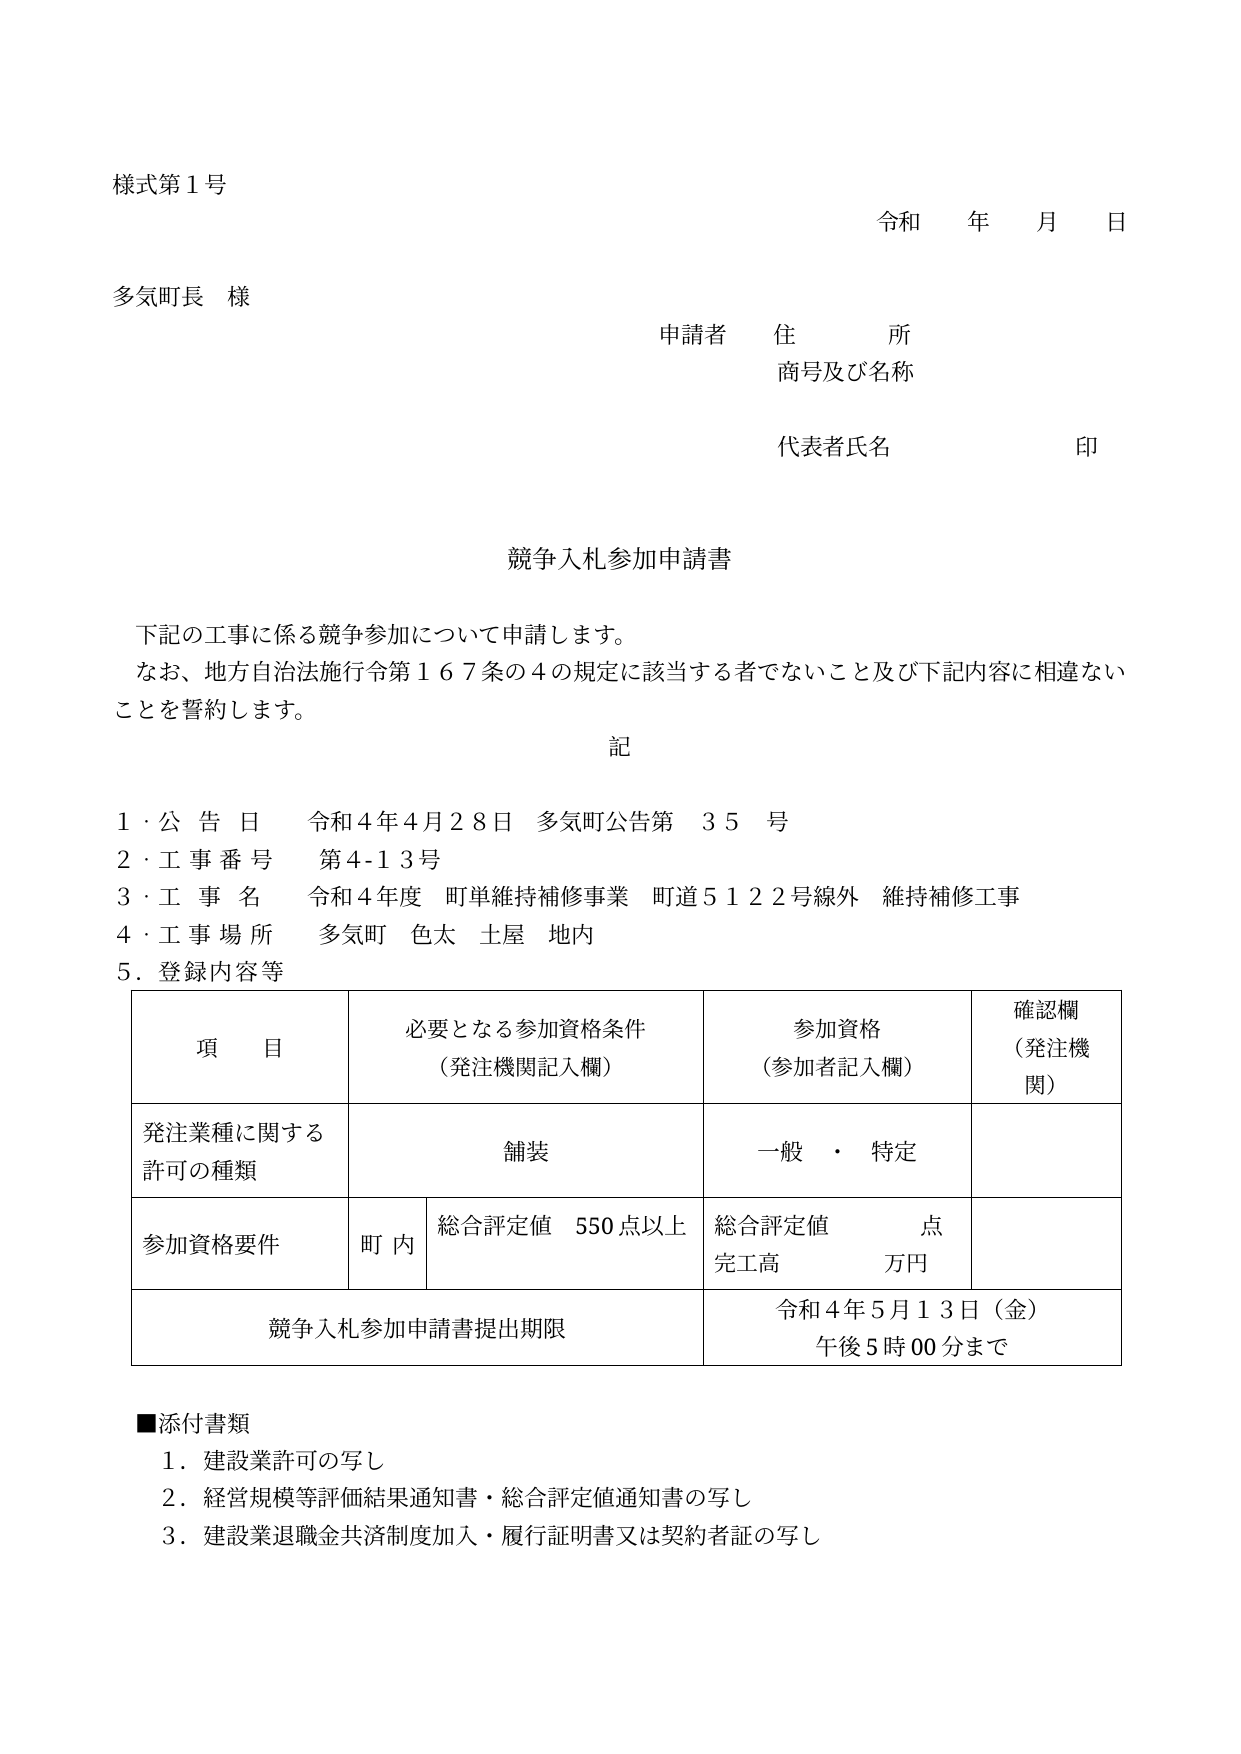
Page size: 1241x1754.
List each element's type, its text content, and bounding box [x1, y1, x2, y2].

table_cell 総合評定値 点 完工高 万円 [704, 1198, 971, 1289]
table_header 必要となる参加資格条件 （発注機関記入欄） [349, 991, 703, 1103]
text 多気町長 様 [112, 277, 1128, 314]
text 下記の工事に係る競争参加について申請します。 [112, 614, 1128, 652]
text 代表者氏名 印 [777, 427, 1128, 464]
table_cell [972, 1104, 1121, 1197]
text 記 [112, 727, 1128, 764]
table_cell [972, 1198, 1121, 1289]
text ５．登録内容等 [112, 952, 1128, 989]
table_cell 総合評定値 550点以上 [427, 1198, 703, 1289]
text 令和 年 月 日 [112, 202, 1128, 239]
text ■添付書類 [112, 1403, 1128, 1441]
text 申請者 住 所 [659, 314, 1128, 352]
table_header 確認欄 （発注機関） [972, 991, 1121, 1103]
list 建設業許可の写し [157, 1441, 1128, 1478]
table_cell 令和４年５月１３日（金） 午後5時00分まで [704, 1290, 1121, 1365]
table_cell 町内 [349, 1198, 426, 1289]
text ２．工事番号 第４-１３号 [112, 839, 1128, 877]
table_cell 参加資格要件 [132, 1198, 348, 1289]
text ４．工事場所 多気町 色太 土屋 地内 [112, 914, 1128, 952]
text 様式第１号 [112, 164, 1128, 202]
list 建設業退職金共済制度加入・履行証明書又は契約者証の写し [157, 1516, 1128, 1553]
table_cell 舗装 [349, 1104, 703, 1197]
text 商号及び名称 [777, 352, 1128, 389]
table_cell 競争入札参加申請書提出期限 [132, 1290, 703, 1365]
text 競争入札参加申請書 [112, 539, 1128, 577]
text ３．工事名 令和４年度 町単維持補修事業 町道５１２２号線外 維持補修工事 [112, 877, 1128, 914]
table_header 参加資格 （参加者記入欄） [704, 991, 971, 1103]
list 経営規模等評価結果通知書・総合評定値通知書の写し [157, 1478, 1128, 1516]
table_header 項 目 [132, 991, 348, 1103]
table_cell 発注業種に関する 許可の種類 [132, 1104, 348, 1197]
text １．公告日 令和４年４月２８日 多気町公告第 ３５ 号 [112, 802, 1128, 839]
table_cell 一般 ・ 特定 [704, 1104, 971, 1197]
text なお、地方自治法施行令第１６７条の４の規定に該当する者でないこと及び下記内容に相違ないことを誓約します。 [112, 652, 1128, 727]
